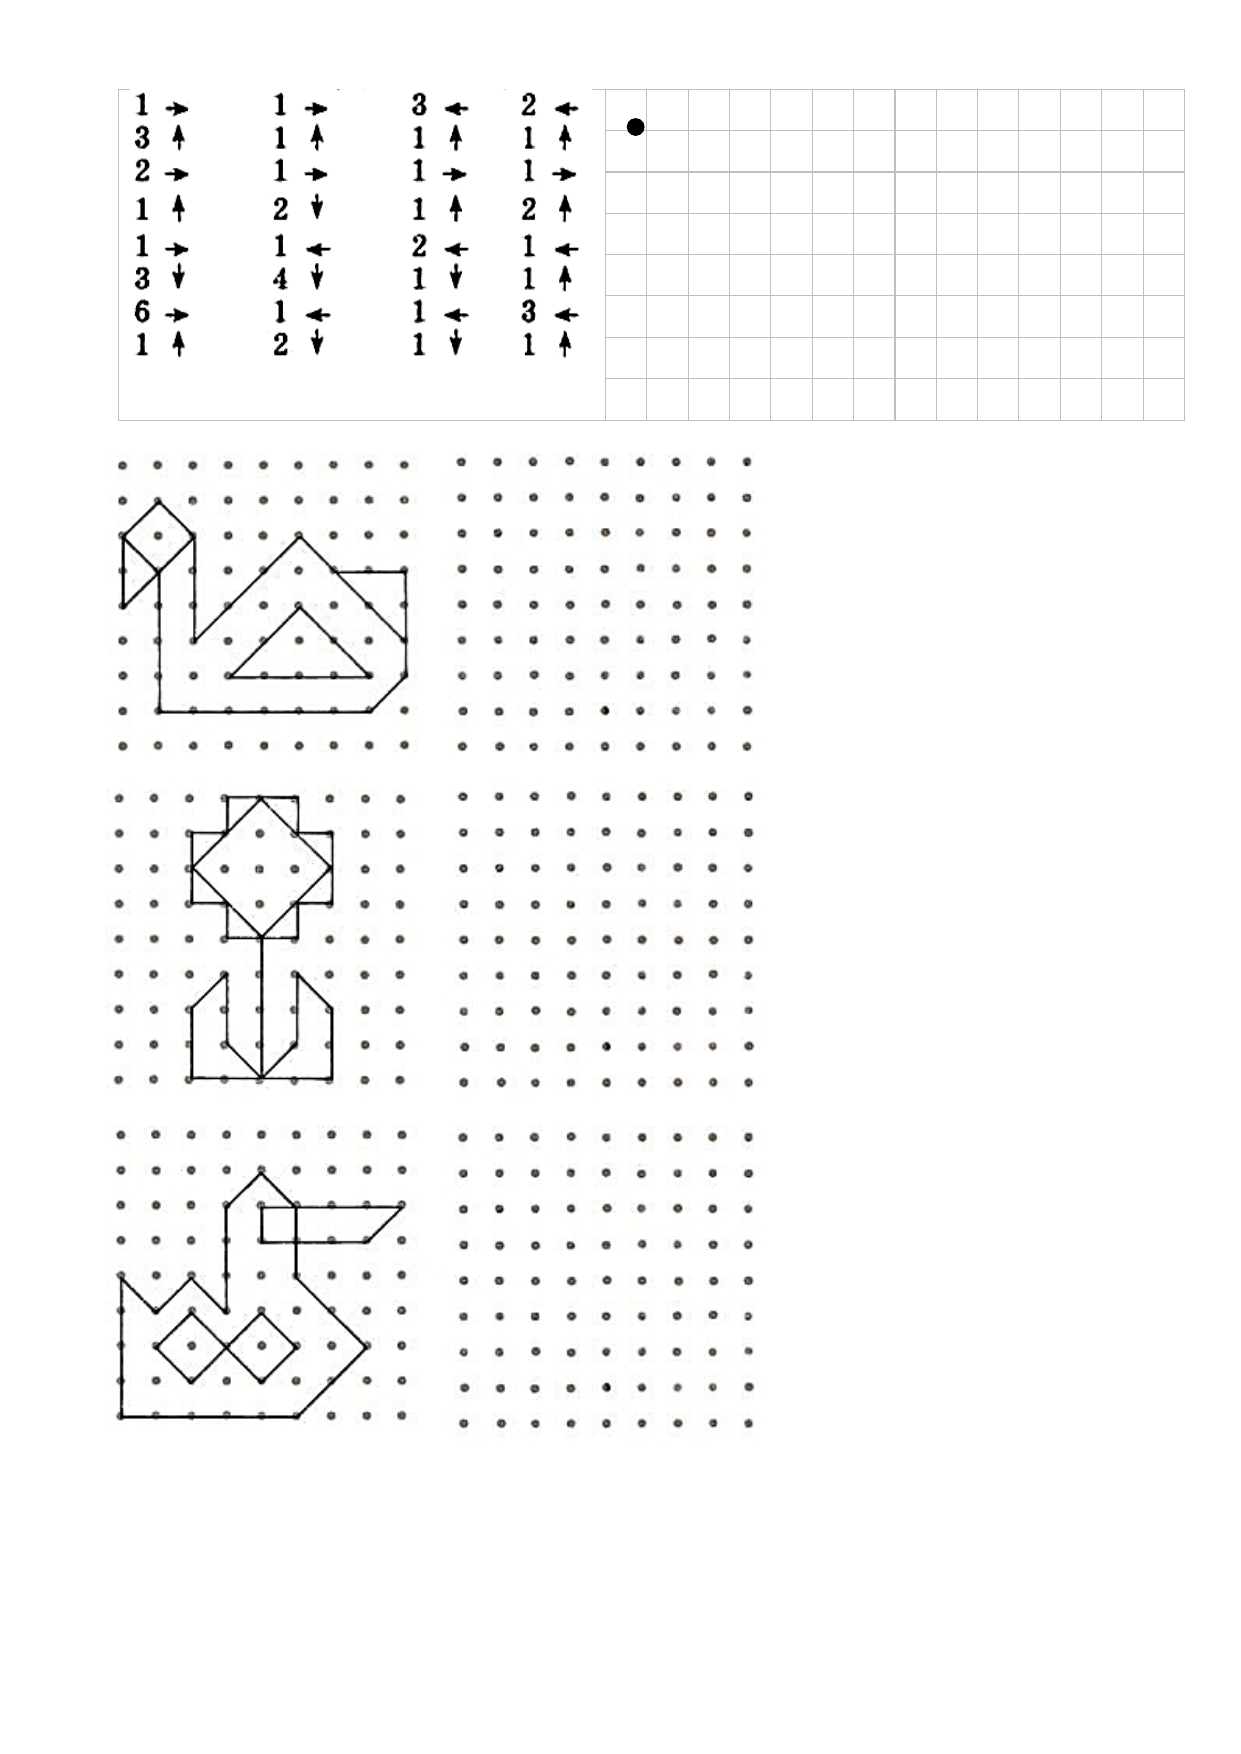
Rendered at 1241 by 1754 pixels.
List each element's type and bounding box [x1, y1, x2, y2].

table_cell [1019, 90, 1060, 130]
table_cell [647, 255, 688, 295]
table_cell [606, 255, 646, 295]
table_cell [730, 90, 770, 130]
table_cell [1144, 173, 1184, 213]
table_cell [606, 131, 646, 171]
table_cell [730, 338, 770, 378]
table_cell [606, 214, 646, 254]
table_cell [771, 131, 812, 171]
table_cell [813, 173, 853, 213]
table_cell [1144, 338, 1184, 378]
table_cell [647, 379, 688, 419]
table_cell [1019, 173, 1060, 213]
picture [103, 448, 762, 1447]
table_cell [937, 379, 977, 419]
table_cell [1061, 255, 1101, 295]
table_cell [813, 379, 853, 419]
table_cell [1102, 379, 1143, 419]
table_cell [647, 131, 688, 171]
table_cell [978, 296, 1018, 337]
table_cell [896, 255, 936, 295]
table_cell [606, 379, 646, 419]
table_cell [896, 379, 936, 419]
table_cell [937, 338, 977, 378]
table_cell [771, 379, 812, 419]
table_cell [896, 338, 936, 378]
table_cell [1061, 131, 1101, 171]
table_cell [1061, 338, 1101, 378]
table_cell [978, 338, 1018, 378]
table_cell [771, 296, 812, 337]
table_cell [978, 379, 1018, 419]
table_cell [978, 90, 1018, 130]
table_cell [606, 296, 646, 337]
table_cell [771, 214, 812, 254]
table_cell [1019, 214, 1060, 254]
table_cell [606, 90, 646, 130]
table_cell [978, 255, 1018, 295]
table_cell [1144, 214, 1184, 254]
table_cell [937, 255, 977, 295]
table_cell [771, 255, 812, 295]
table_cell [813, 90, 853, 130]
table_cell [937, 173, 977, 213]
table_cell [1102, 90, 1143, 130]
table_cell [1019, 131, 1060, 171]
table_cell [1102, 214, 1143, 254]
table_cell [896, 296, 936, 337]
table_cell [730, 131, 770, 171]
table_cell [730, 214, 770, 254]
table_cell [1102, 296, 1143, 337]
table_cell [813, 214, 853, 254]
table_cell [937, 296, 977, 337]
table_cell [937, 131, 977, 171]
picture [129, 89, 593, 368]
table_cell [771, 90, 812, 130]
table_cell [813, 255, 853, 295]
table_cell [647, 296, 688, 337]
table_cell [730, 173, 770, 213]
table_cell [1061, 214, 1101, 254]
table_cell [896, 90, 936, 130]
table_cell [1102, 131, 1143, 171]
table_cell [689, 338, 729, 378]
table_cell [647, 338, 688, 378]
table_cell [813, 296, 853, 337]
table_cell [854, 338, 894, 378]
table_cell [813, 338, 853, 378]
table_cell [1019, 296, 1060, 337]
table_cell [1144, 90, 1184, 130]
table_cell [1144, 255, 1184, 295]
table_cell [1061, 90, 1101, 130]
table_cell [854, 90, 894, 130]
table_cell [896, 214, 936, 254]
table_cell [1061, 379, 1101, 419]
table_cell [1144, 296, 1184, 337]
table_cell [1102, 338, 1143, 378]
table_cell [896, 173, 936, 213]
table_cell [1019, 255, 1060, 295]
table_cell [1019, 338, 1060, 378]
table_cell [1061, 296, 1101, 337]
table_cell [647, 90, 688, 130]
table_cell [689, 90, 729, 130]
table_cell [854, 255, 894, 295]
table_cell [730, 296, 770, 337]
table_cell [896, 131, 936, 171]
table_cell [606, 338, 646, 378]
table_cell [854, 173, 894, 213]
table_cell [771, 173, 812, 213]
table_cell [689, 296, 729, 337]
table_cell [813, 131, 853, 171]
table_cell [730, 379, 770, 419]
table_cell [689, 131, 729, 171]
table_cell [978, 173, 1018, 213]
table_cell [978, 214, 1018, 254]
table_cell [978, 131, 1018, 171]
table_cell [647, 214, 688, 254]
table_cell [1144, 131, 1184, 171]
table_cell [1102, 255, 1143, 295]
table_cell [1144, 379, 1184, 419]
table_cell [1061, 173, 1101, 213]
table_cell [854, 379, 894, 419]
table_cell [854, 214, 894, 254]
table_cell [689, 173, 729, 213]
table_cell [854, 131, 894, 171]
table_cell [647, 173, 688, 213]
table_cell [689, 255, 729, 295]
table_cell [1102, 173, 1143, 213]
table_cell [606, 173, 646, 213]
table_cell [689, 214, 729, 254]
table_cell [937, 90, 977, 130]
table_cell [730, 255, 770, 295]
table_cell [937, 214, 977, 254]
table_cell [854, 296, 894, 337]
table_cell [689, 379, 729, 419]
table_cell [1019, 379, 1060, 419]
table_cell [771, 338, 812, 378]
